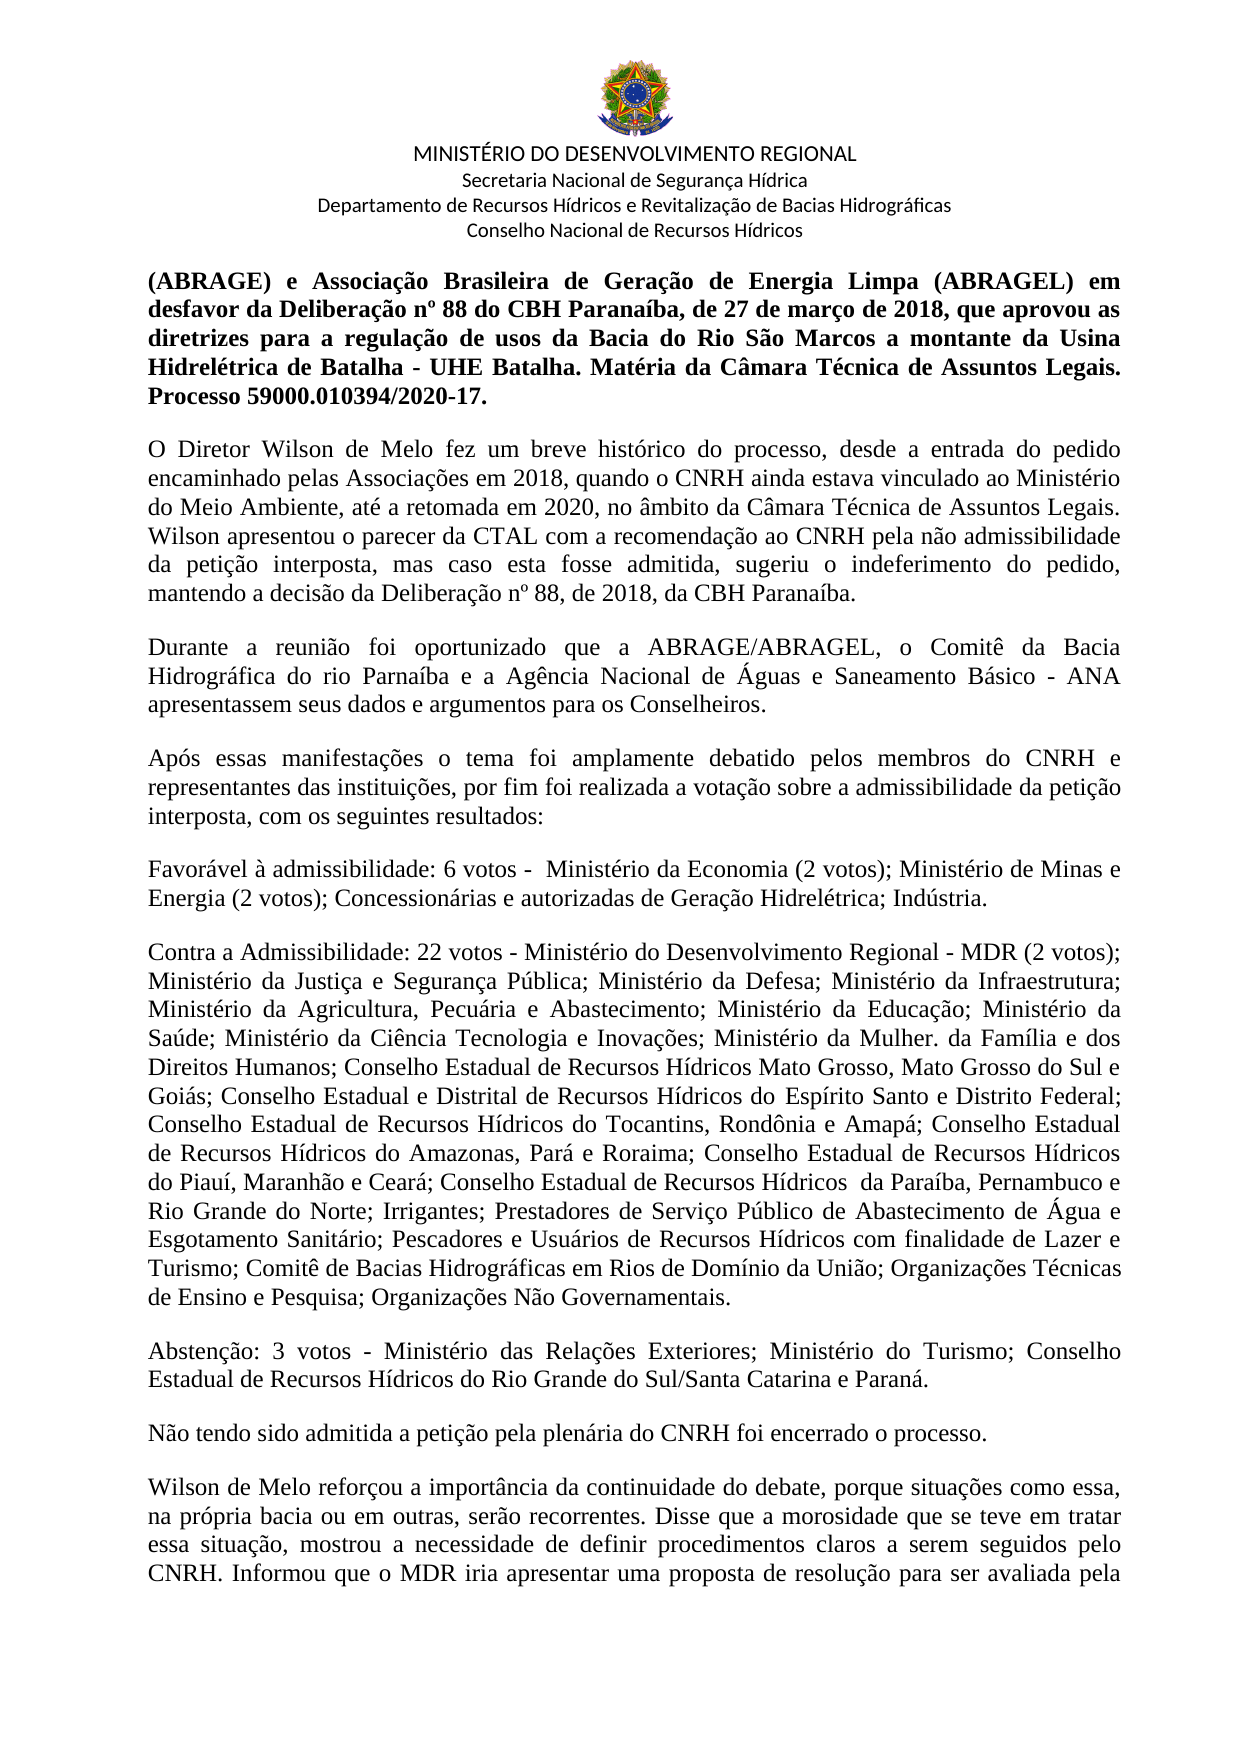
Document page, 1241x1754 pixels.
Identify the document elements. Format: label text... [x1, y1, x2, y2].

text Não tendo sido admitida a petição pela plenária do CNRH foi encerrado o processo. [148, 1418, 1122, 1447]
text O Diretor Wilson de Melo fez um breve histórico do processo, desde a entrada do pedido encaminhado pelas Associações em 2018, quando o CNRH ainda estava vinculado ao Ministério do Meio Ambiente, até a retomada em 2020, no âmbito da Câmara Técnica de Assuntos Legais. Wilson apresentou o parecer da CTAL com a recomendação ao CNRH pela não admissibilidade da petição interposta, mas caso esta fosse admitida, sugeriu o indeferimento do pedido, mantendo a decisão da Deliberação nº 88, de 2018, da CBH Paranaíba. [148, 434, 1122, 607]
text Favorável à admissibilidade: 6 votos - Ministério da Economia (2 votos); Ministério de Minas e Energia (2 votos); Concessionárias e autorizadas de Geração Hidrelétrica; Indústria. [148, 854, 1122, 912]
text Durante a reunião foi oportunizado que a ABRAGE/ABRAGEL, o Comitê da Bacia Hidrográfica do rio Parnaíba e a Agência Nacional de Águas e Saneamento Básico - ANA apresentassem seus dados e argumentos para os Conselheiros. [148, 632, 1122, 718]
picture [596, 59, 674, 139]
text Após essas manifestações o tema foi amplamente debatido pelos membros do CNRH e representantes das instituições, por fim foi realizada a votação sobre a admissibilidade da petição interposta, com os seguintes resultados: [148, 743, 1122, 829]
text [148, 1472, 1122, 1587]
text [148, 266, 1122, 409]
text Contra a Admissibilidade: 22 votos - Ministério do Desenvolvimento Regional - MDR (2 votos); Ministério da Justiça e Segurança Pública; Ministério da Defesa; Ministério da Infraestrutura; Ministério da Agricultura, Pecuária e Abastecimento; Ministério da Educação; Ministério da Saúde; Ministério da Ciência Tecnologia e Inovações; Ministério da Mulher. da Família e dos Direitos Humanos; Conselho Estadual de Recursos Hídricos Mato Grosso, Mato Grosso do Sul e Goiás; Conselho Estadual e Distrital de Recursos Hídricos do Espírito Santo e Distrito Federal; Conselho Estadual de Recursos Hídricos do Tocantins, Rondônia e Amapá; Conselho Estadual de Recursos Hídricos do Amazonas, Pará e Roraima; Conselho Estadual de Recursos Hídricos do Piauí, Maranhão e Ceará; Conselho Estadual de Recursos Hídricos da Paraíba, Pernambuco e Rio Grande do Norte; Irrigantes; Prestadores de Serviço Público de Abastecimento de Água e Esgotamento Sanitário; Pescadores e Usuários de Recursos Hídricos com finalidade de Lazer e Turismo; Comitê de Bacias Hidrográficas em Rios de Domínio da União; Organizações Técnicas de Ensino e Pesquisa; Organizações Não Governamentais. [148, 937, 1122, 1311]
text Abstenção: 3 votos - Ministério das Relações Exteriores; Ministério do Turismo; Conselho Estadual de Recursos Hídricos do Rio Grande do Sul/Santa Catarina e Paraná. [148, 1336, 1122, 1393]
